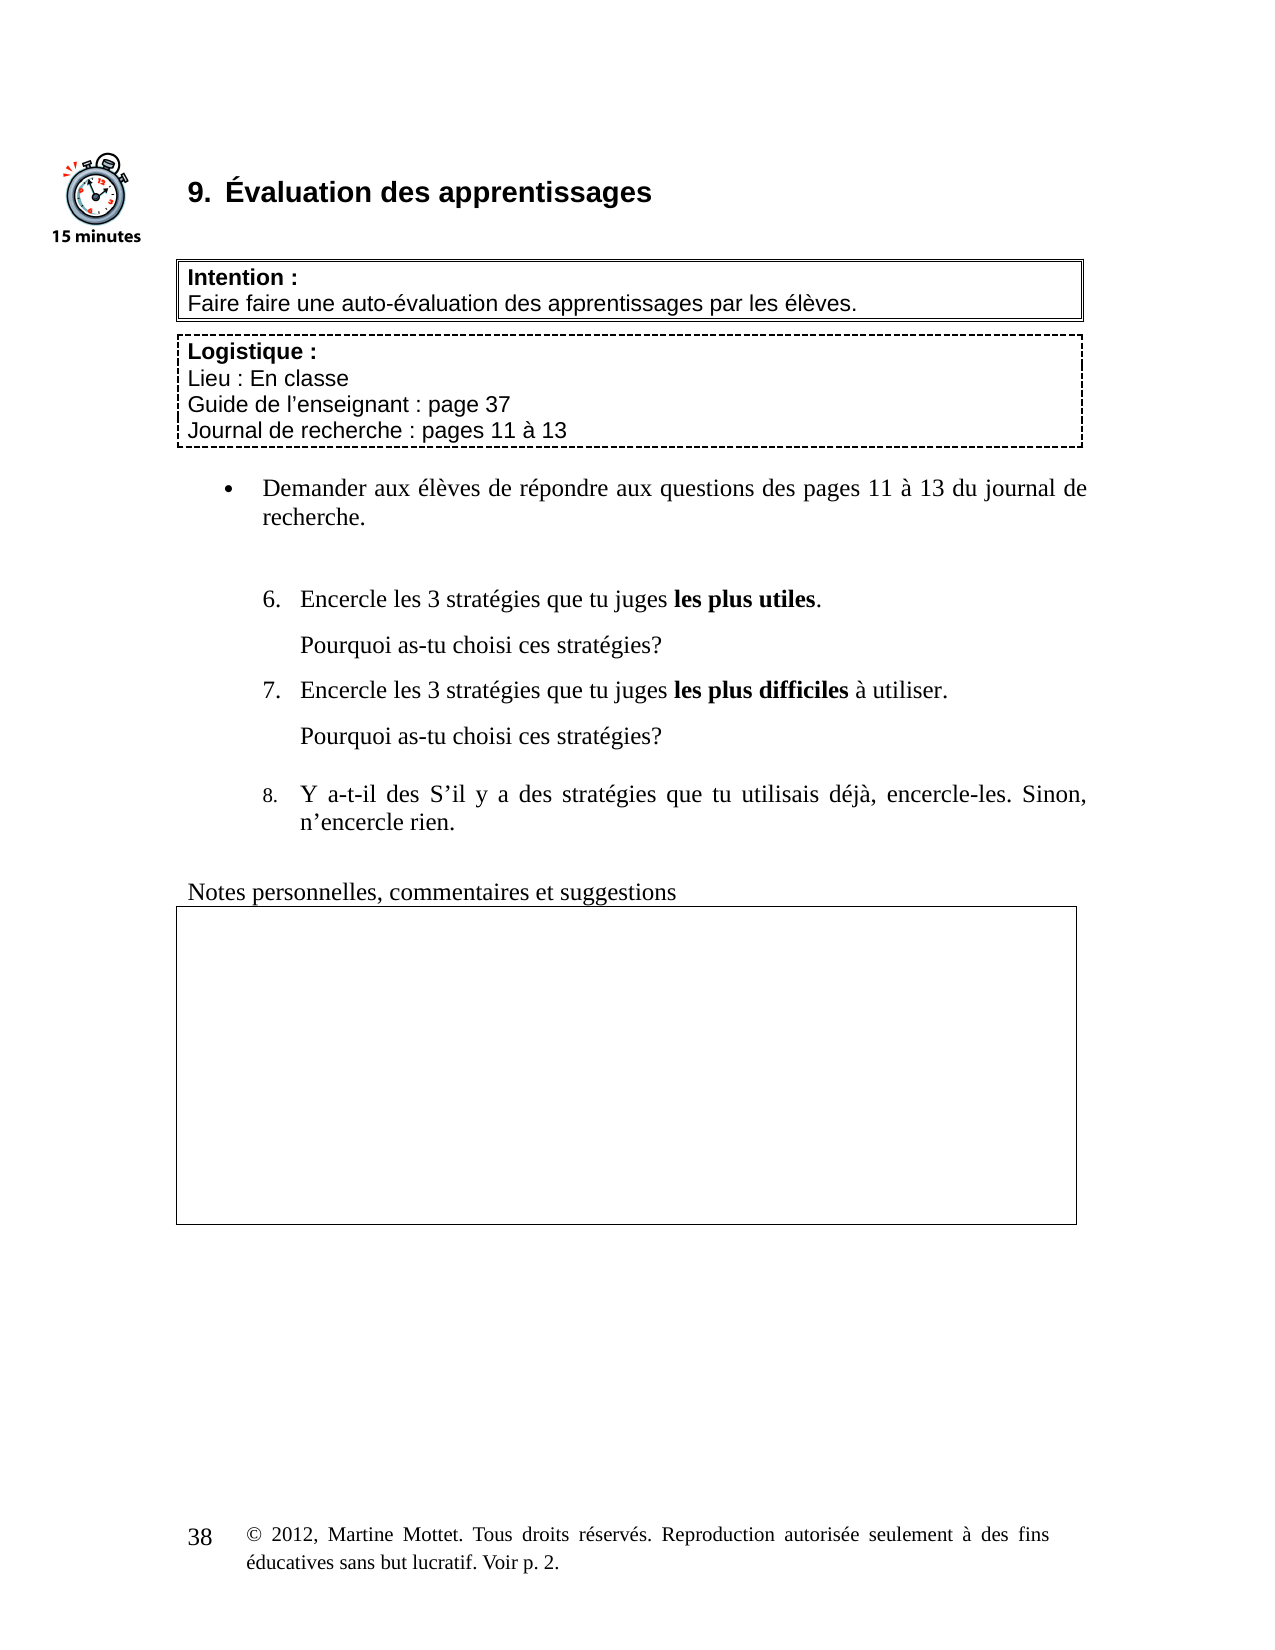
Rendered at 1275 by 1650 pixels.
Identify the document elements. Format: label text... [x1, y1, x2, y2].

text Demander aux élèves de répondre aux questions des pages 11 à 13 du journal de recherche. [225, 473, 1088, 530]
list Pourquoi as-tu choisi ces stratégies? [300, 630, 1088, 658]
text Intention : [179, 262, 1081, 285]
text Notes personnelles, commentaires et suggestions [187, 877, 1088, 906]
text Faire faire une auto-évaluation des apprentissages par les élèves. [179, 285, 1081, 318]
picture [49, 150, 144, 244]
text Lieu : En classe [177, 361, 1083, 387]
text Logistique : [177, 334, 1083, 361]
text Guide de l’enseignant : page 37 [177, 387, 1083, 413]
subtitle Évaluation des apprentissages [187, 175, 1088, 208]
list Y a-t-il des S’il y a des stratégies que tu utilisais déjà, encercle-les. Sinon, n’encercle rien. [262, 779, 1088, 836]
text Journal de recherche : pages 11 à 13 [177, 413, 1083, 448]
list Encercle les 3 stratégies que tu juges les plus utiles. [262, 584, 1088, 613]
table_header [177, 907, 1076, 1223]
list Pourquoi as-tu choisi ces stratégies? [300, 721, 1088, 749]
list Encercle les 3 stratégies que tu juges les plus difficiles à utiliser. [262, 675, 1088, 704]
